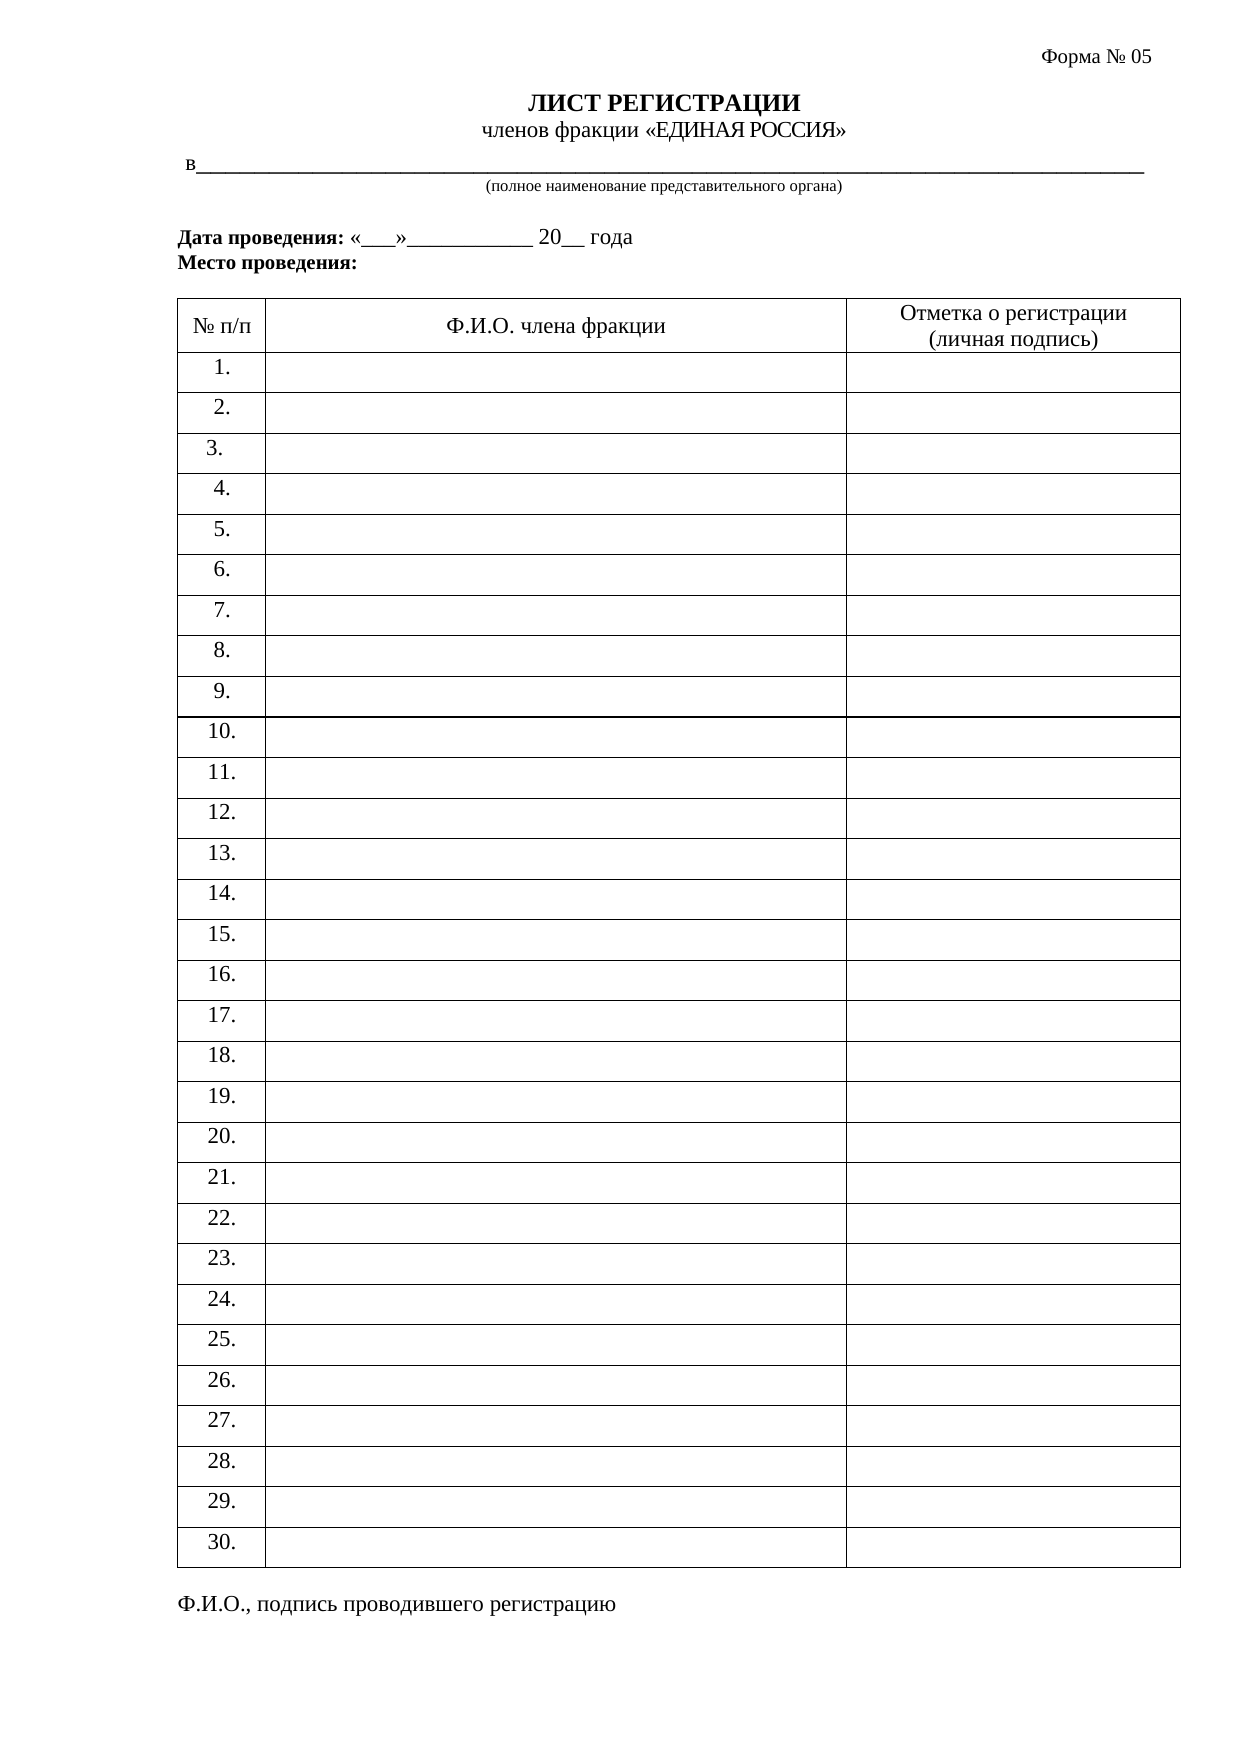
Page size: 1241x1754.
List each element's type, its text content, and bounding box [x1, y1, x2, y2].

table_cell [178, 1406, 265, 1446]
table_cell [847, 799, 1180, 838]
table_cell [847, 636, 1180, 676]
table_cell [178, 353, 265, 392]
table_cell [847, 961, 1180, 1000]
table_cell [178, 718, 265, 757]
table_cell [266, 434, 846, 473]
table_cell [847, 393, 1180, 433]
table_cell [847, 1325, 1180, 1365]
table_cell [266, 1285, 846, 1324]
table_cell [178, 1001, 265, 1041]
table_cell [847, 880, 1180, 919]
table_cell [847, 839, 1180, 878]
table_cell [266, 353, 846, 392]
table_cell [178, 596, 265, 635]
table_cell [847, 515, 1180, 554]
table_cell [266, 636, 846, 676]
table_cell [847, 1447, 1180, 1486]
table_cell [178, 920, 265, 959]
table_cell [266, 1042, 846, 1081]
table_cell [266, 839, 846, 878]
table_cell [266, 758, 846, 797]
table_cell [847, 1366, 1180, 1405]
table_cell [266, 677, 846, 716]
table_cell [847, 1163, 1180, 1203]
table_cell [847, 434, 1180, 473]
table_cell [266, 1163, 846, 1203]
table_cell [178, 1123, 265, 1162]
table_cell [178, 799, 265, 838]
text Форма № 05 [177, 44, 1152, 68]
text (полное наименование представительного органа) [177, 176, 1152, 195]
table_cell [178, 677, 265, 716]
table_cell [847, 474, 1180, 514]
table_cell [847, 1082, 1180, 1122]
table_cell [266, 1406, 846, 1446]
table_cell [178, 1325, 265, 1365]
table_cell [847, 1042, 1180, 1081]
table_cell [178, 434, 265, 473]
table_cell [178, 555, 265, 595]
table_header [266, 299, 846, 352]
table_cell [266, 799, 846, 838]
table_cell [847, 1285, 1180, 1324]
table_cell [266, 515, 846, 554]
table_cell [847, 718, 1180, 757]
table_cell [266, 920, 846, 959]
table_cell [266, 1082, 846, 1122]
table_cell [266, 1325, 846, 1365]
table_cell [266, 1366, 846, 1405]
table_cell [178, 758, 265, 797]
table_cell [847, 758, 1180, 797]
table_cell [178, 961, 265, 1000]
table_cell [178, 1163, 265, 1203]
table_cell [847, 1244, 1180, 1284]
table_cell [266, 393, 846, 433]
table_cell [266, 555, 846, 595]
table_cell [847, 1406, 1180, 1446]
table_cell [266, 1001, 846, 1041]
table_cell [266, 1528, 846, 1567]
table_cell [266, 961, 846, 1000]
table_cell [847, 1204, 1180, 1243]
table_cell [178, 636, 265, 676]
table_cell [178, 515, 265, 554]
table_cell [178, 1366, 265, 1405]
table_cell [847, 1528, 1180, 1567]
text ЛИСТ РЕГИСТРАЦИИ [177, 88, 1152, 116]
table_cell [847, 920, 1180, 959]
text Место проведения: [177, 250, 1152, 274]
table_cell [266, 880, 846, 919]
text Ф.И.О., подпись проводившего регистрацию [177, 1590, 1152, 1616]
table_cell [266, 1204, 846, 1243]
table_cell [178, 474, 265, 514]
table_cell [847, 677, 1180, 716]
text членов фракции «ЕДИНАЯ РОССИЯ» в_________________________________________________________________ [177, 116, 1152, 176]
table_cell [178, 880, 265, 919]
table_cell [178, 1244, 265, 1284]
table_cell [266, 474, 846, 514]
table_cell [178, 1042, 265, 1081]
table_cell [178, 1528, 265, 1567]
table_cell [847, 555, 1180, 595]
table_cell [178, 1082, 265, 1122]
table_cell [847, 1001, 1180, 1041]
text Дата проведения: «___»___________ 20__ года [177, 223, 1152, 250]
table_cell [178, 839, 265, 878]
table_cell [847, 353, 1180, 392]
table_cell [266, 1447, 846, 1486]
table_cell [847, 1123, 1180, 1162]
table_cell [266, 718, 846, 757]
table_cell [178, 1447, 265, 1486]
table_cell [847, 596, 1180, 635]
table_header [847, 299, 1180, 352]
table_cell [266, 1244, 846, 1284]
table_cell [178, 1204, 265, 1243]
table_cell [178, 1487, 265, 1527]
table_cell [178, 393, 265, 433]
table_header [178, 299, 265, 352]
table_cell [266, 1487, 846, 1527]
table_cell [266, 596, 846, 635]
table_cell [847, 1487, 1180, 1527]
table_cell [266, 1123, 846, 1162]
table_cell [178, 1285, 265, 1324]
